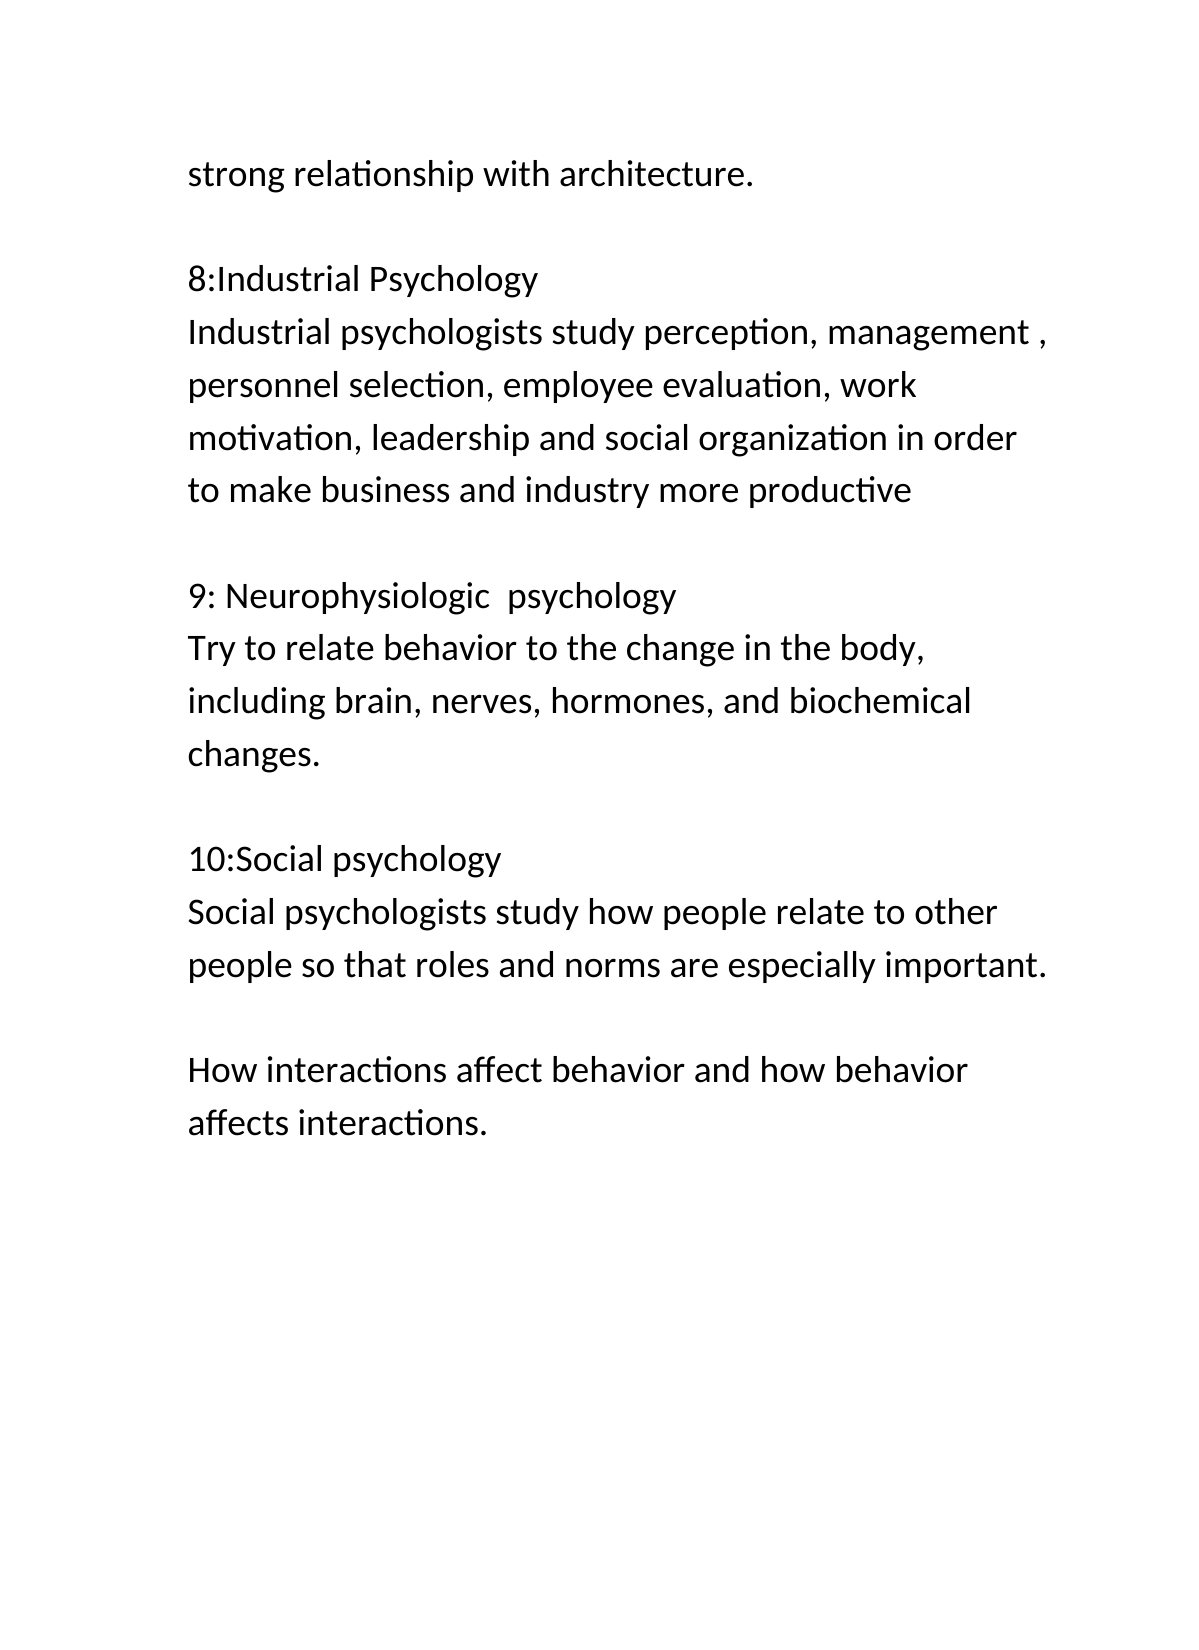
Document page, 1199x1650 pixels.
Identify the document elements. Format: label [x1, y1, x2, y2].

text [187, 150, 1049, 1177]
